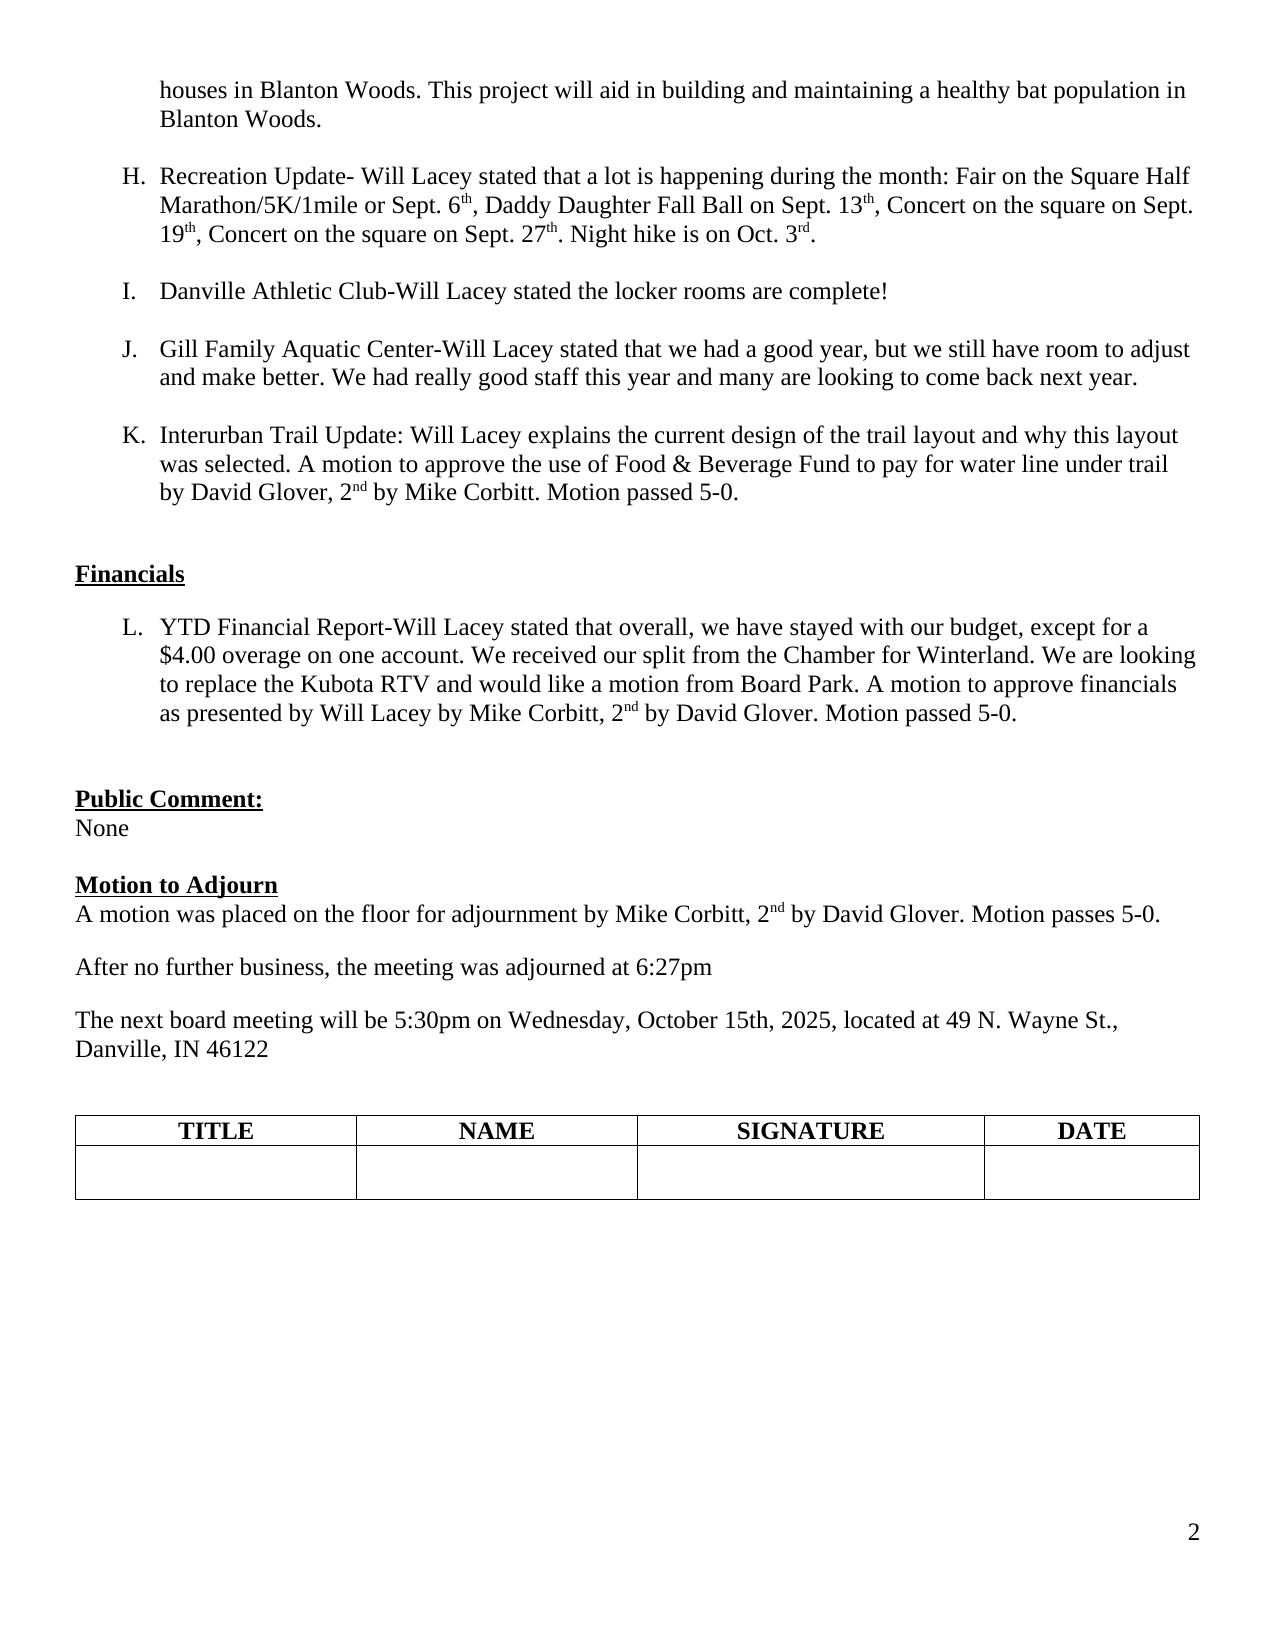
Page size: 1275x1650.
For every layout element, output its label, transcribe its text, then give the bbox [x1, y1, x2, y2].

text After no further business, the meeting was adjourned at 6:27pm [75, 952, 1200, 981]
list YTD Financial Report-Will Lacey stated that overall, we have stayed with our budget, except for a $4.00 overage on one account. We received our split from the Chamber for Winterland. We are looking to replace the Kubota RTV and would like a motion from Board Park. A motion to approve financials as presented by Will Lacey by Mike Corbitt, 2nd by David Glover. Motion passed 5-0. [122, 612, 1200, 727]
text The next board meeting will be 5:30pm on Wednesday, October 15th, 2025, located at 49 N. Wayne St., Danville, IN 46122 [75, 1005, 1200, 1062]
table_header DATE [985, 1116, 1199, 1145]
table_cell [638, 1146, 984, 1198]
table_cell [357, 1146, 637, 1198]
list Danville Athletic Club-Will Lacey stated the locker rooms are complete! [122, 276, 1200, 305]
text Motion to Adjourn [75, 871, 1200, 899]
table_cell [985, 1146, 1199, 1198]
text Financials [75, 559, 1200, 588]
list Recreation Update- Will Lacey stated that a lot is happening during the month: Fair on the Square Half Marathon/5K/1mile or Sept. 6th, Daddy Daughter Fall Ball on Sept. 13th, Concert on the square on Sept. 19th, Concert on the square on Sept. 27th. Night hike is on Oct. 3rd. [122, 161, 1200, 247]
table_header TITLE [76, 1116, 356, 1145]
table_cell [76, 1146, 356, 1198]
table_header NAME [357, 1116, 637, 1145]
text Public Comment: [75, 784, 1200, 813]
text A motion was placed on the floor for adjournment by Mike Corbitt, 2nd by David Glover. Motion passes 5-0. [75, 899, 1200, 928]
text None [75, 813, 1200, 842]
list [122, 75, 1200, 132]
list Gill Family Aquatic Center-Will Lacey stated that we had a good year, but we still have room to adjust and make better. We had really good staff this year and many are looking to come back next year. [122, 334, 1200, 391]
table_header SIGNATURE [638, 1116, 984, 1145]
list Interurban Trail Update: Will Lacey explains the current design of the trail layout and why this layout was selected. A motion to approve the use of Food & Beverage Fund to pay for water line under trail by David Glover, 2nd by Mike Corbitt. Motion passed 5-0. [122, 420, 1200, 506]
